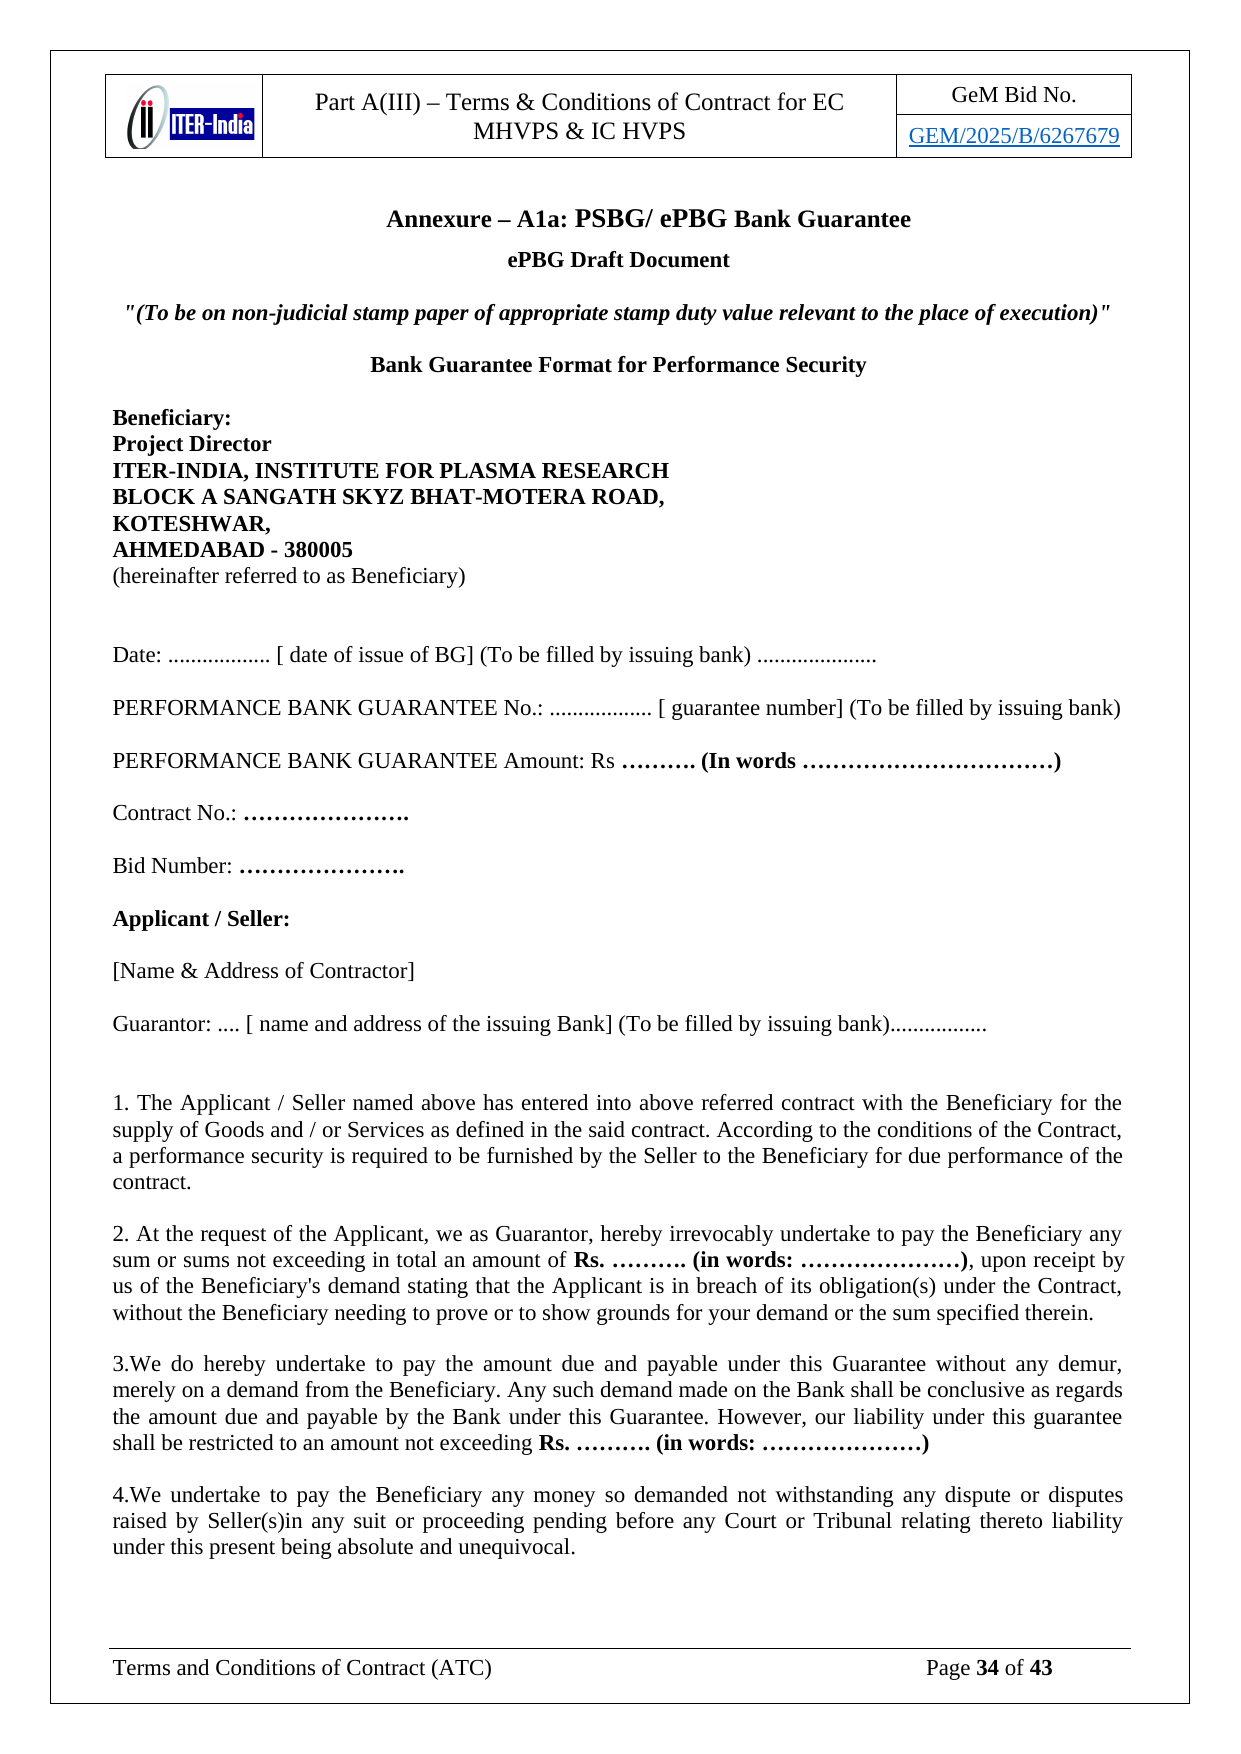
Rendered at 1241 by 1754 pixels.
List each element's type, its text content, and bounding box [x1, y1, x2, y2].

text Project Director [112, 431, 1125, 457]
text BLOCK A SANGATH SKYZ BHAT-MOTERA ROAD, [112, 483, 1125, 509]
text PERFORMANCE BANK GUARANTEE Amount: Rs ………. (In words ……………………………) [112, 747, 1125, 773]
text Applicant / Seller: [112, 905, 1125, 931]
text Guarantor: .... [ name and address of the issuing Bank] (To be filled by issuing bank)................. [112, 1010, 1125, 1037]
text Date: .................. [ date of issue of BG] (To be filled by issuing bank) ..................... [112, 641, 1125, 668]
text 1. The Applicant / Seller named above has entered into above referred contract with the Beneficiary for the supply of Goods and / or Services as defined in the said contract. According to the conditions of the Contract, a performance security is required to be furnished by the Seller to the Beneficiary for due performance of the contract. [112, 1089, 1125, 1195]
text ePBG Draft Document [112, 246, 1125, 272]
text 2. At the request of the Applicant, we as Guarantor, hereby irrevocably undertake to pay the Beneficiary any sum or sums not exceeding in total an amount of Rs. ………. (in words: …………………), upon receipt by us of the Beneficiary's demand stating that the Applicant is in breach of its obligation(s) under the Contract, without the Beneficiary needing to prove or to show grounds for your demand or the sum specified therein. [112, 1220, 1125, 1325]
text 3.We do hereby undertake to pay the amount due and payable under this Guarantee without any demur, merely on a demand from the Beneficiary. Any such demand made on the Bank shall be conclusive as regards the amount due and payable by the Bank under this Guarantee. However, our liability under this guarantee shall be restricted to an amount not exceeding Rs. ………. (in words: …………………) [112, 1350, 1125, 1456]
text [Name & Address of Contractor] [112, 958, 1125, 984]
text Contract No.: …………………. [112, 799, 1125, 826]
text (hereinafter referred to as Beneficiary) [112, 562, 1125, 589]
subtitle Annexure – A1a: PSBG/ ePBG Bank Guarantee [172, 202, 1125, 233]
text "(To be on non-judicial stamp paper of appropriate stamp duty value relevant to the place of execution)" [112, 299, 1125, 325]
text KOTESHWAR, [112, 509, 1125, 536]
text Bank Guarantee Format for Performance Security [112, 351, 1125, 378]
text ITER-INDIA, INSTITUTE FOR PLASMA RESEARCH [112, 457, 1125, 483]
text Beneficiary: [112, 404, 1125, 431]
text 4.We undertake to pay the Beneficiary any money so demanded not withstanding any dispute or disputes raised by Seller(s)in any suit or proceeding pending before any Court or Tribunal relating thereto liability under this present being absolute and unequivocal. [112, 1481, 1125, 1560]
text Bid Number: …………………. [112, 852, 1125, 878]
picture [125, 84, 256, 149]
text PERFORMANCE BANK GUARANTEE No.: .................. [ guarantee number] (To be filled by issuing bank) [112, 694, 1125, 720]
text AHMEDABAD - 380005 [112, 536, 1125, 562]
